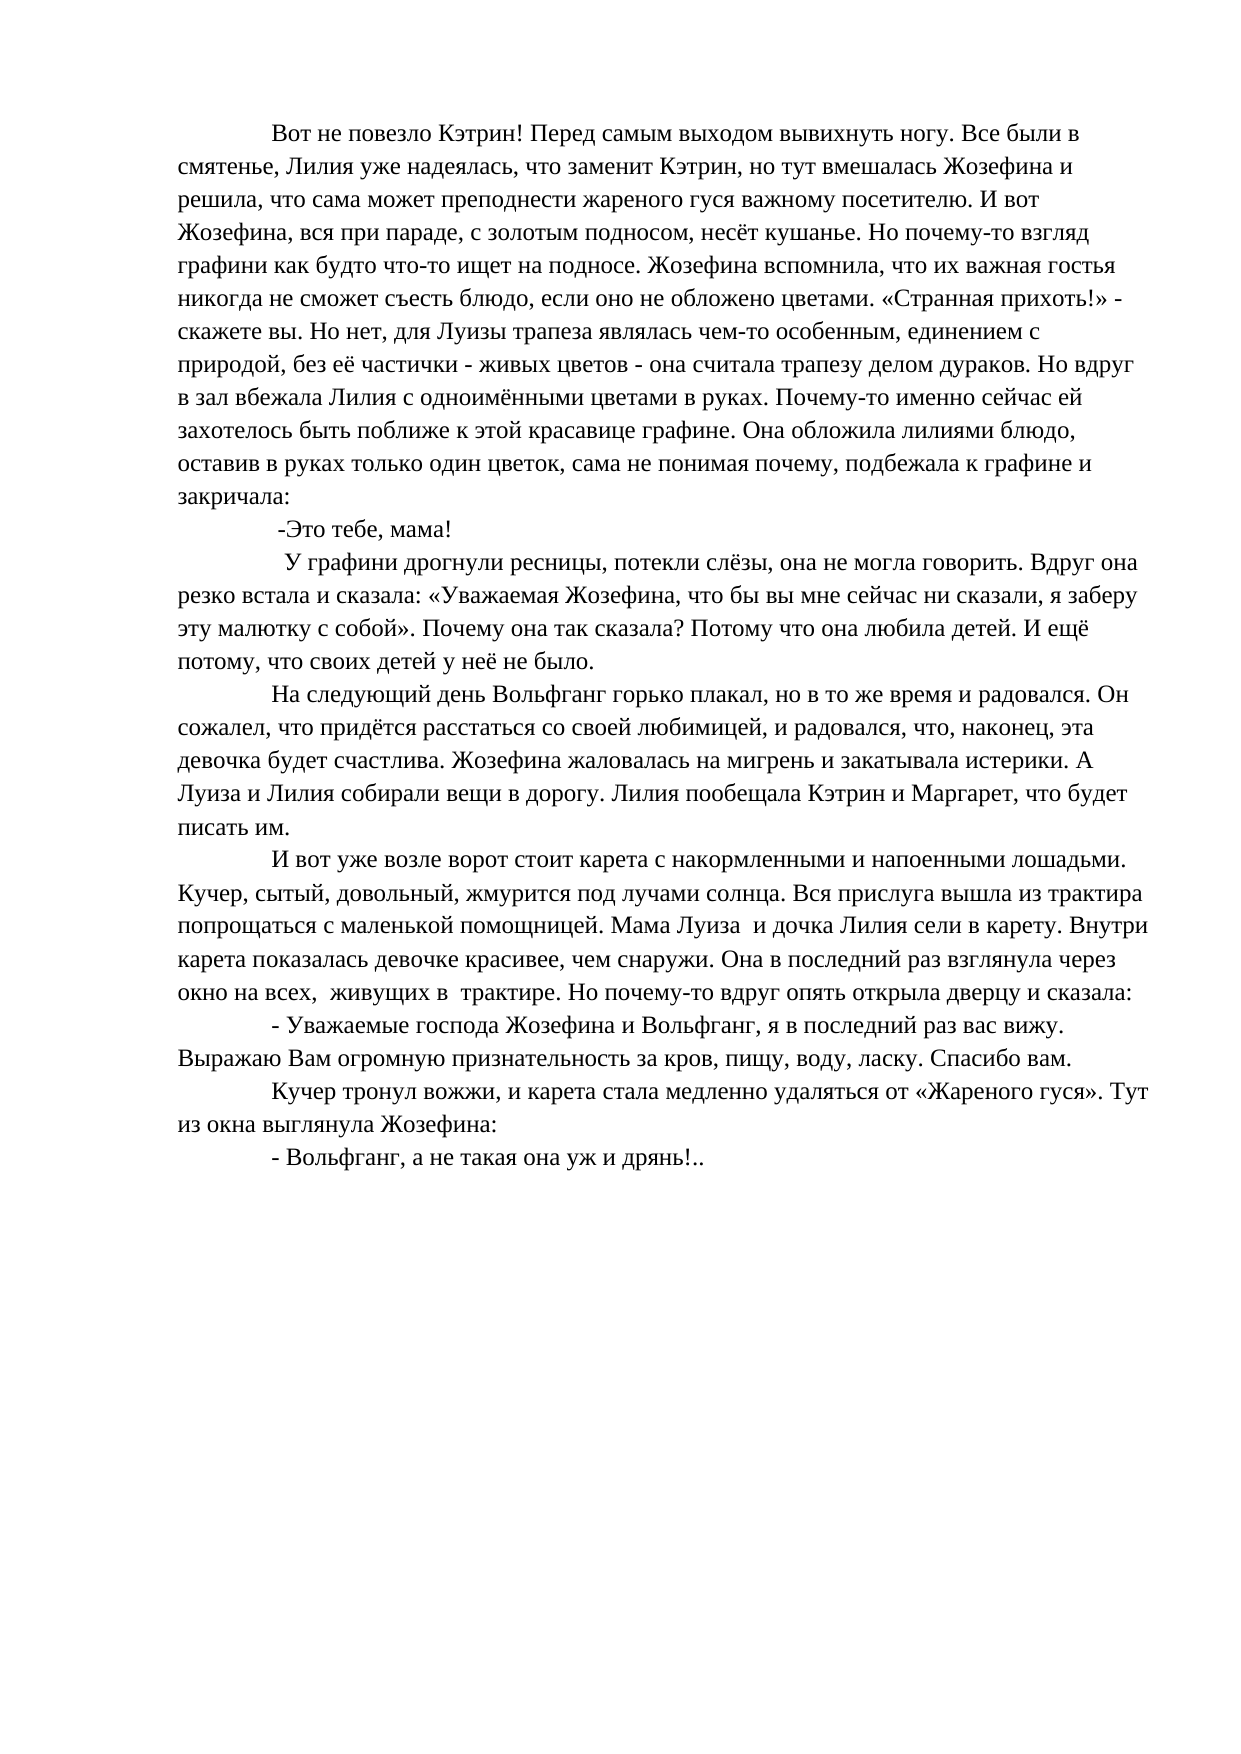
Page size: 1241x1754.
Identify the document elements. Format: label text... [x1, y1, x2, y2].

text Кучер тронул вожжи, и карета стала медленно удаляться от «Жареного гуся». Тут из окна выглянула Жозефина: [177, 1076, 1152, 1137]
text - Вольфганг, а не такая она уж и дрянь!.. [177, 1142, 1152, 1171]
text И вот уже возле ворот стоит карета с накормленными и напоенными лошадьми. Кучер, сытый, довольный, жмурится под лучами солнца. Вся прислуга вышла из трактира попрощаться с маленькой помощницей. Мама Луиза и дочка Лилия сели в карету. Внутри карета показалась девочке красивее, чем снаружи. Она в последний раз взглянула через окно на всех, живущих в трактире. Но почему-то вдруг опять открыла дверцу и сказала: [177, 844, 1152, 1005]
text - Уважаемые господа Жозефина и Вольфганг, я в последний раз вас вижу. Выражаю Вам огромную признательность за кров, пищу, воду, ласку. Спасибо вам. [177, 1010, 1152, 1071]
text На следующий день Вольфганг горько плакал, но в то же время и радовался. Он сожалел, что придётся расстаться со своей любимицей, и радовался, что, наконец, эта девочка будет счастлива. Жозефина жаловалась на мигрень и закатывала истерики. А Луиза и Лилия собирали вещи в дорогу. Лилия пообещала Кэтрин и Маргарет, что будет писать им. [177, 679, 1152, 840]
text -Это тебе, мама! [177, 514, 1152, 543]
text У графини дрогнули ресницы, потекли слёзы, она не могла говорить. Вдруг она резко встала и сказала: «Уважаемая Жозефина, что бы вы мне сейчас ни сказали, я заберу эту малютку с собой». Почему она так сказала? Потому что она любила детей. И ещё потому, что своих детей у неё не было. [177, 547, 1152, 675]
text Вот не повезло Кэтрин! Перед самым выходом вывихнуть ногу. Все были в смятенье, Лилия уже надеялась, что заменит Кэтрин, но тут вмешалась Жозефина и решила, что сама может преподнести жареного гуся важному посетителю. И вот Жозефина, вся при параде, с золотым подносом, несёт кушанье. Но почему-то взгляд графини как будто что-то ищет на подносе. Жозефина вспомнила, что их важная гостья никогда не сможет съесть блюдо, если оно не обложено цветами. «Странная прихоть!» - скажете вы. Но нет, для Луизы трапеза являлась чем-то особенным, единением с природой, без её частички - живых цветов - она считала трапезу делом дураков. Но вдруг в зал вбежала Лилия с одноимёнными цветами в руках. Почему-то именно сейчас ей захотелось быть поближе к этой красавице графине. Она обложила лилиями блюдо, оставив в руках только один цветок, сама не понимая почему, подбежала к графине и закричала: [177, 118, 1152, 510]
